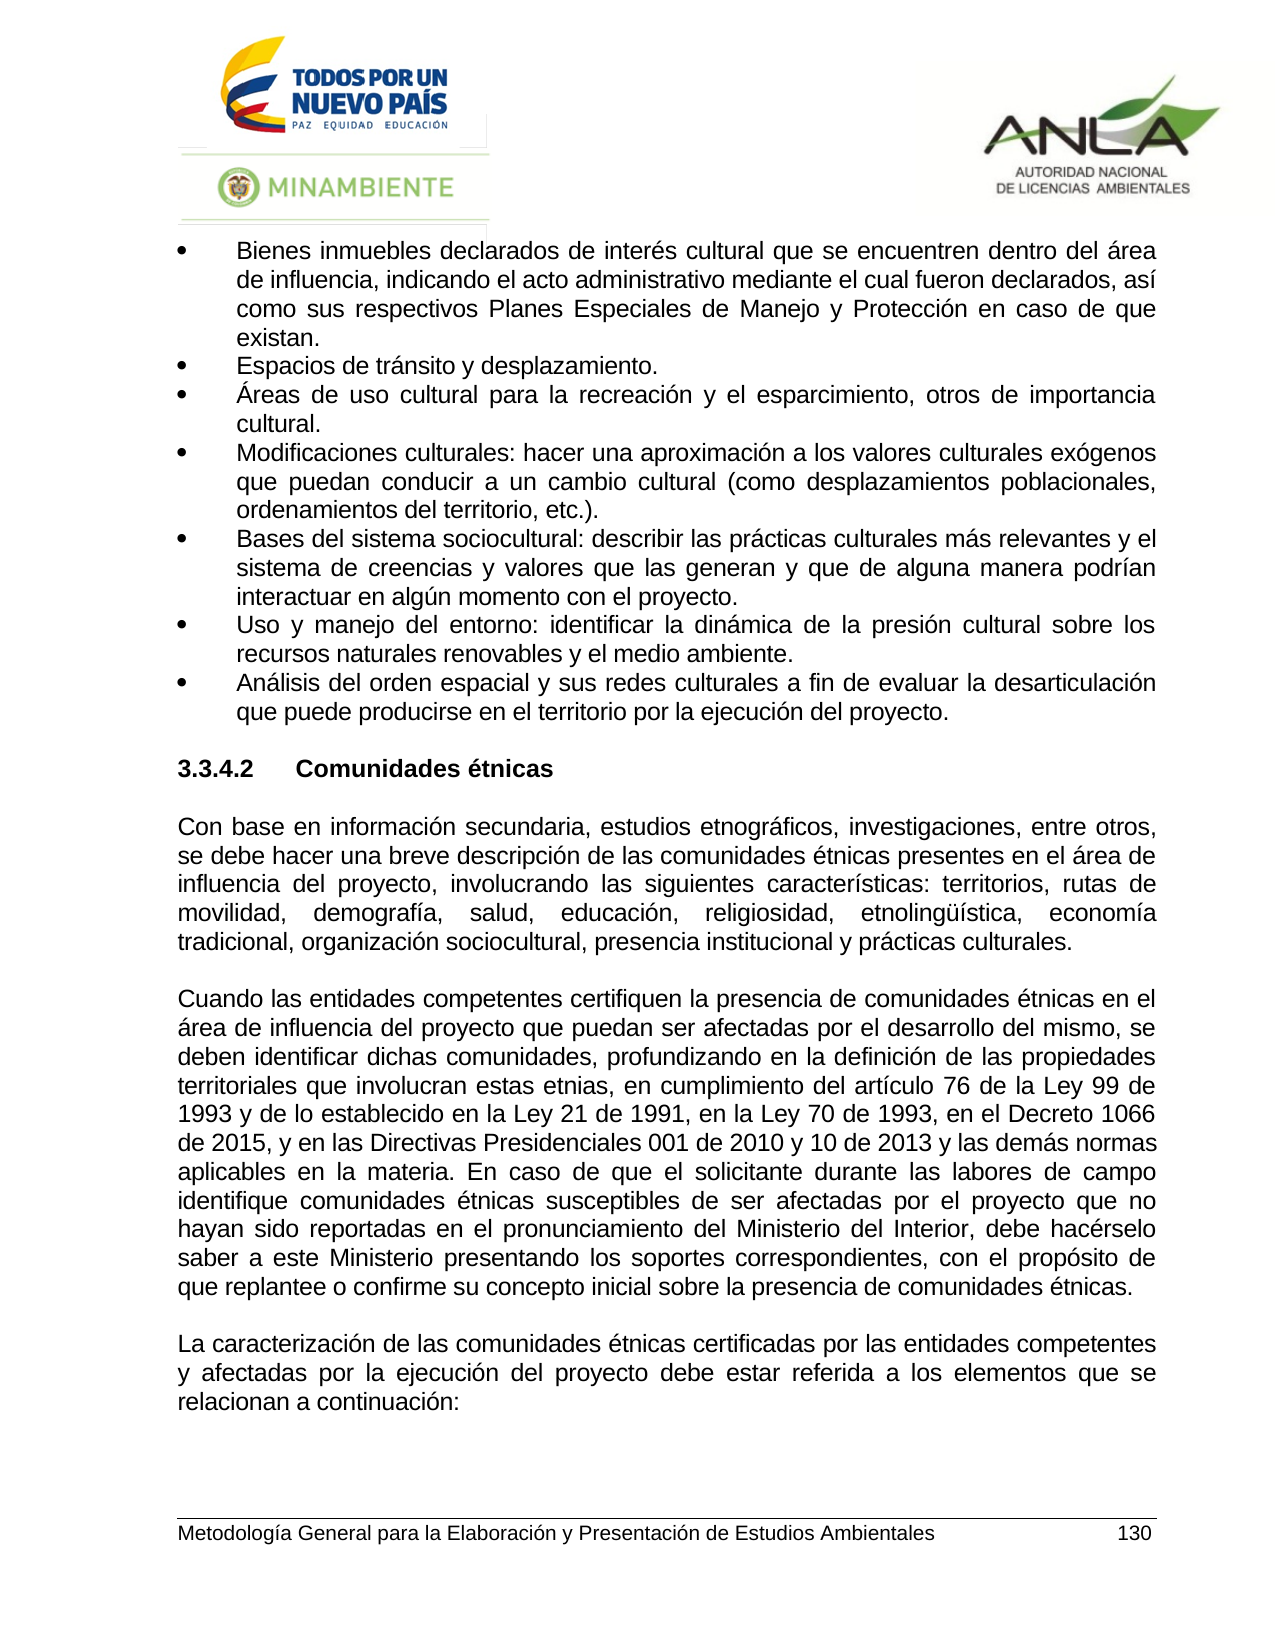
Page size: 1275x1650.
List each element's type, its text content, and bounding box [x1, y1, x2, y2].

picture [178, 26, 493, 236]
picture [915, 61, 1275, 216]
list Análisis del orden espacial y sus redes culturales a fin de evaluar la desarticulación que puede producirse en el territorio por la ejecución del proyecto. [177, 668, 1157, 726]
list Uso y manejo del entorno: identificar la dinámica de la presión cultural sobre los recursos naturales renovables y el medio ambiente. [177, 611, 1157, 668]
list Cuando las entidades competentes certifiquen la presencia de comunidades étnicas en el área de influencia del proyecto que puedan ser afectadas por el desarrollo del mismo, se deben identificar dichas comunidades, profundizando en la definición de las propiedades territoriales que involucran estas etnias, en cumplimiento del artículo 76 de la Ley 99 de 1993 y de lo establecido en la Ley 21 de 1991, en la Ley 70 de 1993, en el Decreto 1066 de 2015, y en las Directivas Presidenciales 001 de 2010 y 10 de 2013 y las demás normas aplicables en la materia. En caso de que el solicitante durante las labores de campo identifique comunidades étnicas susceptibles de ser afectadas por el proyecto que no hayan sido reportadas en el pronunciamiento del Ministerio del Interior, debe hacérselo saber a este Ministerio presentando los soportes correspondientes, con el propósito de que replantee o confirme su concepto inicial sobre la presencia de comunidades étnicas. [177, 984, 1157, 1301]
list Bienes inmuebles declarados de interés cultural que se encuentren dentro del área de influencia, indicando el acto administrativo mediante el cual fueron declarados, así como sus respectivos Planes Especiales de Manejo y Protección en caso de que existan. [177, 236, 1157, 351]
list Modificaciones culturales: hacer una aproximación a los valores culturales exógenos que puedan conducir a un cambio cultural (como desplazamientos poblacionales, ordenamientos del territorio, etc.). [177, 438, 1157, 524]
list Áreas de uso cultural para la recreación y el esparcimiento, otros de importancia cultural. [177, 380, 1157, 438]
list Bases del sistema sociocultural: describir las prácticas culturales más relevantes y el sistema de creencias y valores que las generan y que de alguna manera podrían interactuar en algún momento con el proyecto. [177, 524, 1157, 611]
list Espacios de tránsito y desplazamiento. [177, 351, 1157, 380]
list La caracterización de las comunidades étnicas certificadas por las entidades competentes y afectadas por la ejecución del proyecto debe estar referida a los elementos que se relacionan a continuación: [177, 1329, 1157, 1416]
list Con base en información secundaria, estudios etnográficos, investigaciones, entre otros, se debe hacer una breve descripción de las comunidades étnicas presentes en el área de influencia del proyecto, involucrando las siguientes características: territorios, rutas de movilidad, demografía, salud, educación, religiosidad, etnolingüística, economía tradicional, organización sociocultural, presencia institucional y prácticas culturales. [177, 812, 1157, 956]
subtitle Comunidades étnicas [177, 754, 1157, 783]
